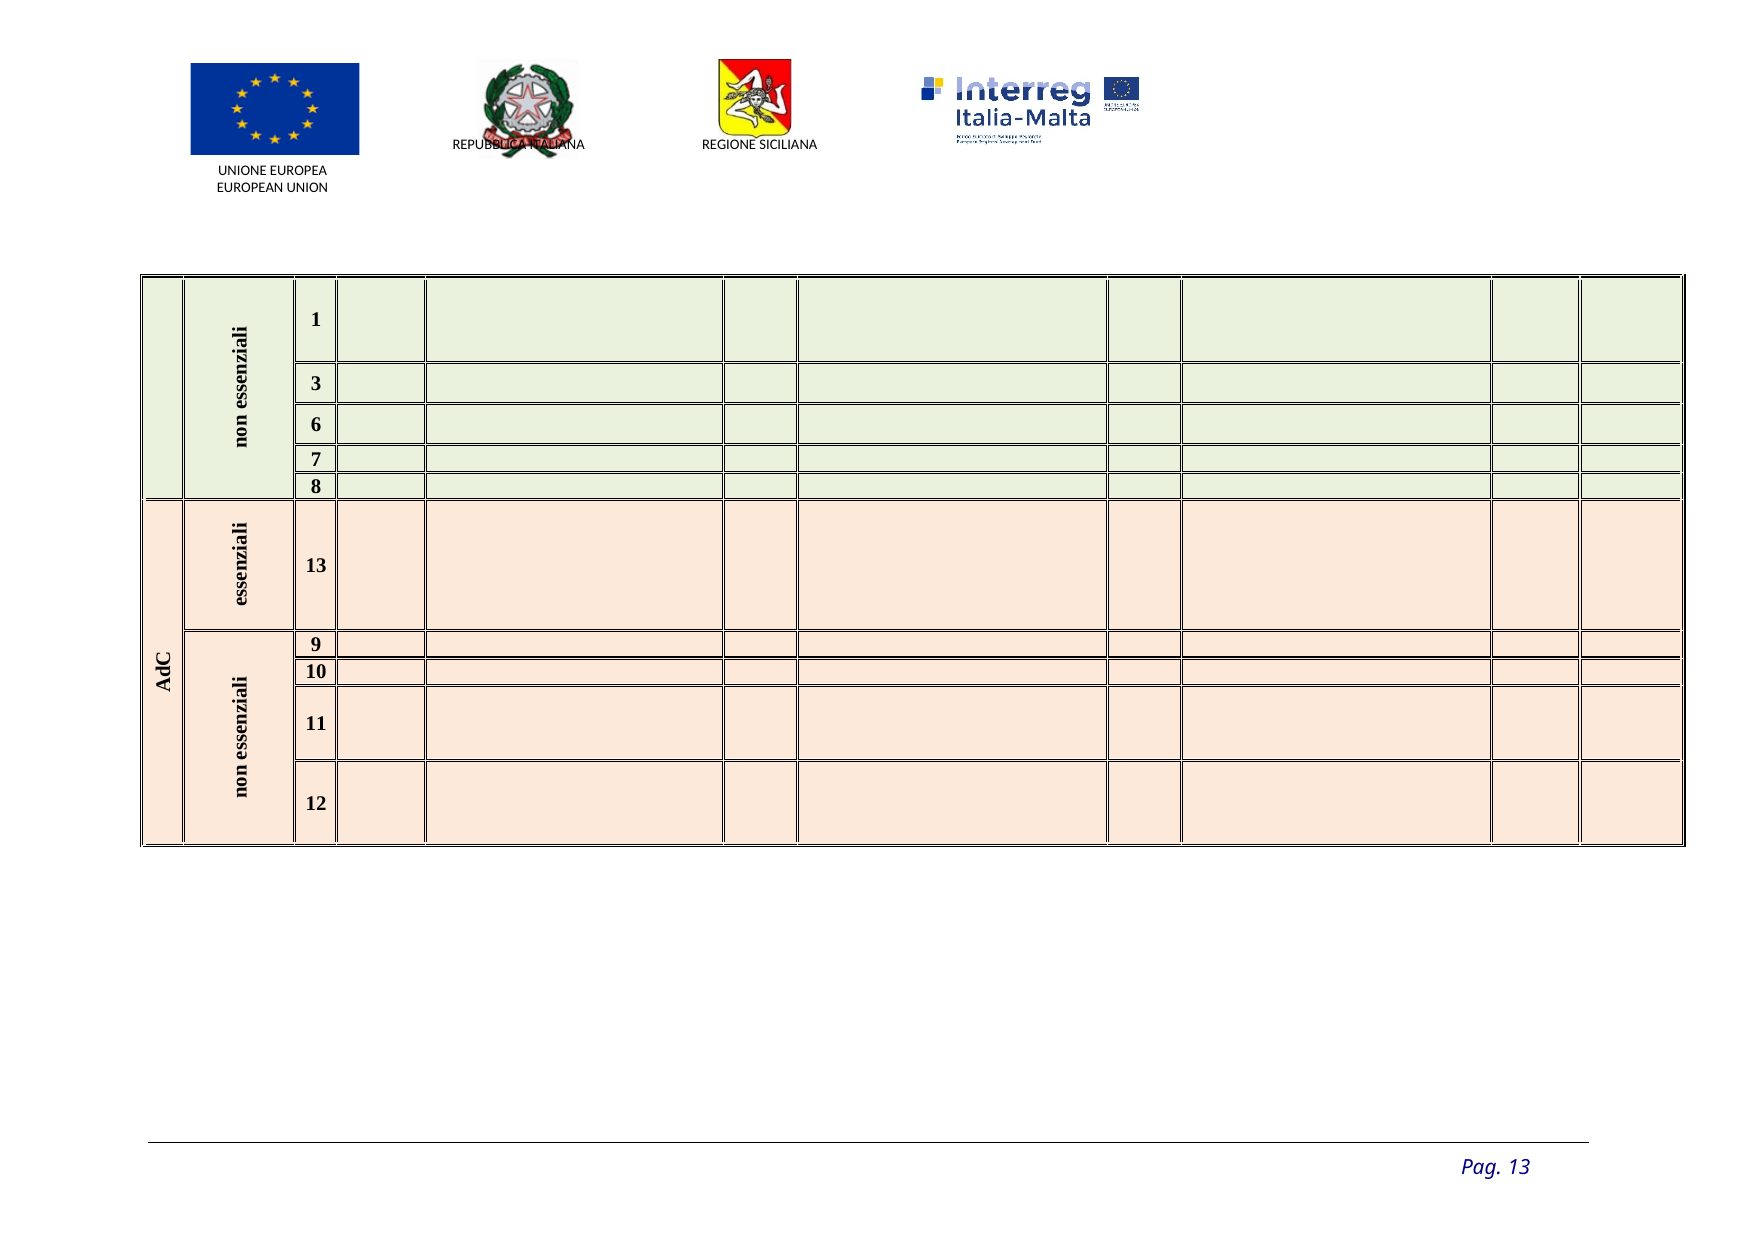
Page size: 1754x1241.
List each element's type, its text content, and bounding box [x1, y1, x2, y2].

table_cell [338, 632, 424, 656]
table_cell 6 [296, 405, 335, 443]
table_cell [799, 501, 1106, 629]
table_cell [1580, 759, 1682, 844]
table_cell [799, 687, 1106, 758]
table_cell [725, 446, 796, 471]
table_cell [1181, 277, 1491, 361]
table_cell [1109, 687, 1180, 758]
table_cell [1580, 274, 1684, 361]
table_cell [1582, 402, 1682, 443]
picture [477, 59, 579, 159]
table_cell [338, 364, 424, 402]
table_cell [1582, 498, 1682, 629]
table_cell 8 [296, 474, 335, 498]
table_cell 13 [296, 501, 335, 629]
table_cell 11 [296, 687, 335, 758]
table_cell [1582, 684, 1682, 758]
table_cell [1493, 632, 1578, 656]
table_cell [1109, 632, 1180, 656]
table_cell [1183, 660, 1490, 683]
table_cell [799, 364, 1106, 402]
table_cell [427, 364, 722, 402]
table_cell [1109, 501, 1180, 629]
table_cell [1109, 405, 1180, 443]
table_cell 3 [296, 364, 335, 402]
table_cell AdC [143, 498, 184, 844]
table_cell [338, 405, 424, 443]
table_cell [427, 474, 722, 498]
table_cell [1183, 687, 1490, 758]
table_cell [1493, 687, 1578, 758]
table_cell [1108, 278, 1181, 361]
table_cell [1109, 660, 1180, 683]
table_cell [1183, 364, 1490, 402]
table_cell [725, 632, 796, 656]
table_cell [724, 762, 797, 844]
table_cell [1109, 474, 1180, 498]
table_cell [1183, 632, 1490, 656]
picture [903, 59, 1157, 161]
table_cell [1493, 660, 1578, 683]
table_cell [427, 632, 722, 656]
table_cell [725, 687, 796, 758]
table_cell [337, 278, 425, 361]
table_cell [338, 660, 424, 683]
table_cell [1109, 446, 1180, 471]
table_cell [1493, 405, 1578, 443]
table_cell [1582, 471, 1682, 498]
table_cell [725, 474, 796, 498]
table_cell [427, 660, 722, 683]
table_cell [1109, 364, 1180, 402]
table_cell [338, 501, 424, 629]
table_cell 7 [296, 446, 335, 471]
table_cell [798, 278, 1107, 361]
table_cell [427, 405, 722, 443]
table_cell [799, 474, 1106, 498]
table_cell [337, 762, 425, 844]
table_cell [1491, 759, 1580, 844]
table_cell [724, 278, 797, 361]
table_cell [1582, 656, 1682, 683]
table_cell [799, 405, 1106, 443]
table_cell essenziali [185, 501, 293, 629]
table_cell [427, 501, 722, 629]
table_cell [1580, 629, 1684, 656]
table_cell [1181, 762, 1491, 844]
table_cell 12 [295, 759, 337, 844]
picture [190, 63, 360, 155]
table_cell [725, 660, 796, 683]
table_cell [1108, 762, 1181, 844]
table_cell [1183, 501, 1490, 629]
table_cell [1493, 364, 1578, 402]
table_cell [338, 687, 424, 758]
table_cell [1493, 501, 1578, 629]
table_cell [1493, 474, 1578, 498]
table_cell [338, 446, 424, 471]
table_cell [725, 405, 796, 443]
table_cell non essenziali [184, 275, 295, 498]
table_cell non essenziali [184, 629, 295, 844]
table_cell [425, 277, 723, 361]
table_cell [338, 474, 424, 498]
table_cell [1183, 474, 1490, 498]
table_cell [798, 762, 1107, 844]
table_cell [1580, 361, 1684, 402]
table_cell [425, 762, 723, 844]
table_cell 1 [295, 275, 337, 361]
table_cell [427, 446, 722, 471]
table_cell [725, 501, 796, 629]
table_cell [1491, 275, 1580, 361]
table_cell 10 [296, 660, 335, 683]
table_cell [1183, 405, 1490, 443]
table_cell [1493, 446, 1578, 471]
picture [718, 59, 792, 139]
table_cell [1183, 446, 1490, 471]
table_cell 9 [296, 632, 335, 656]
table_cell [1580, 443, 1684, 471]
table_cell [799, 632, 1106, 656]
table_cell [799, 446, 1106, 471]
table_cell [427, 687, 722, 758]
table_cell [799, 660, 1106, 683]
table_cell [725, 364, 796, 402]
